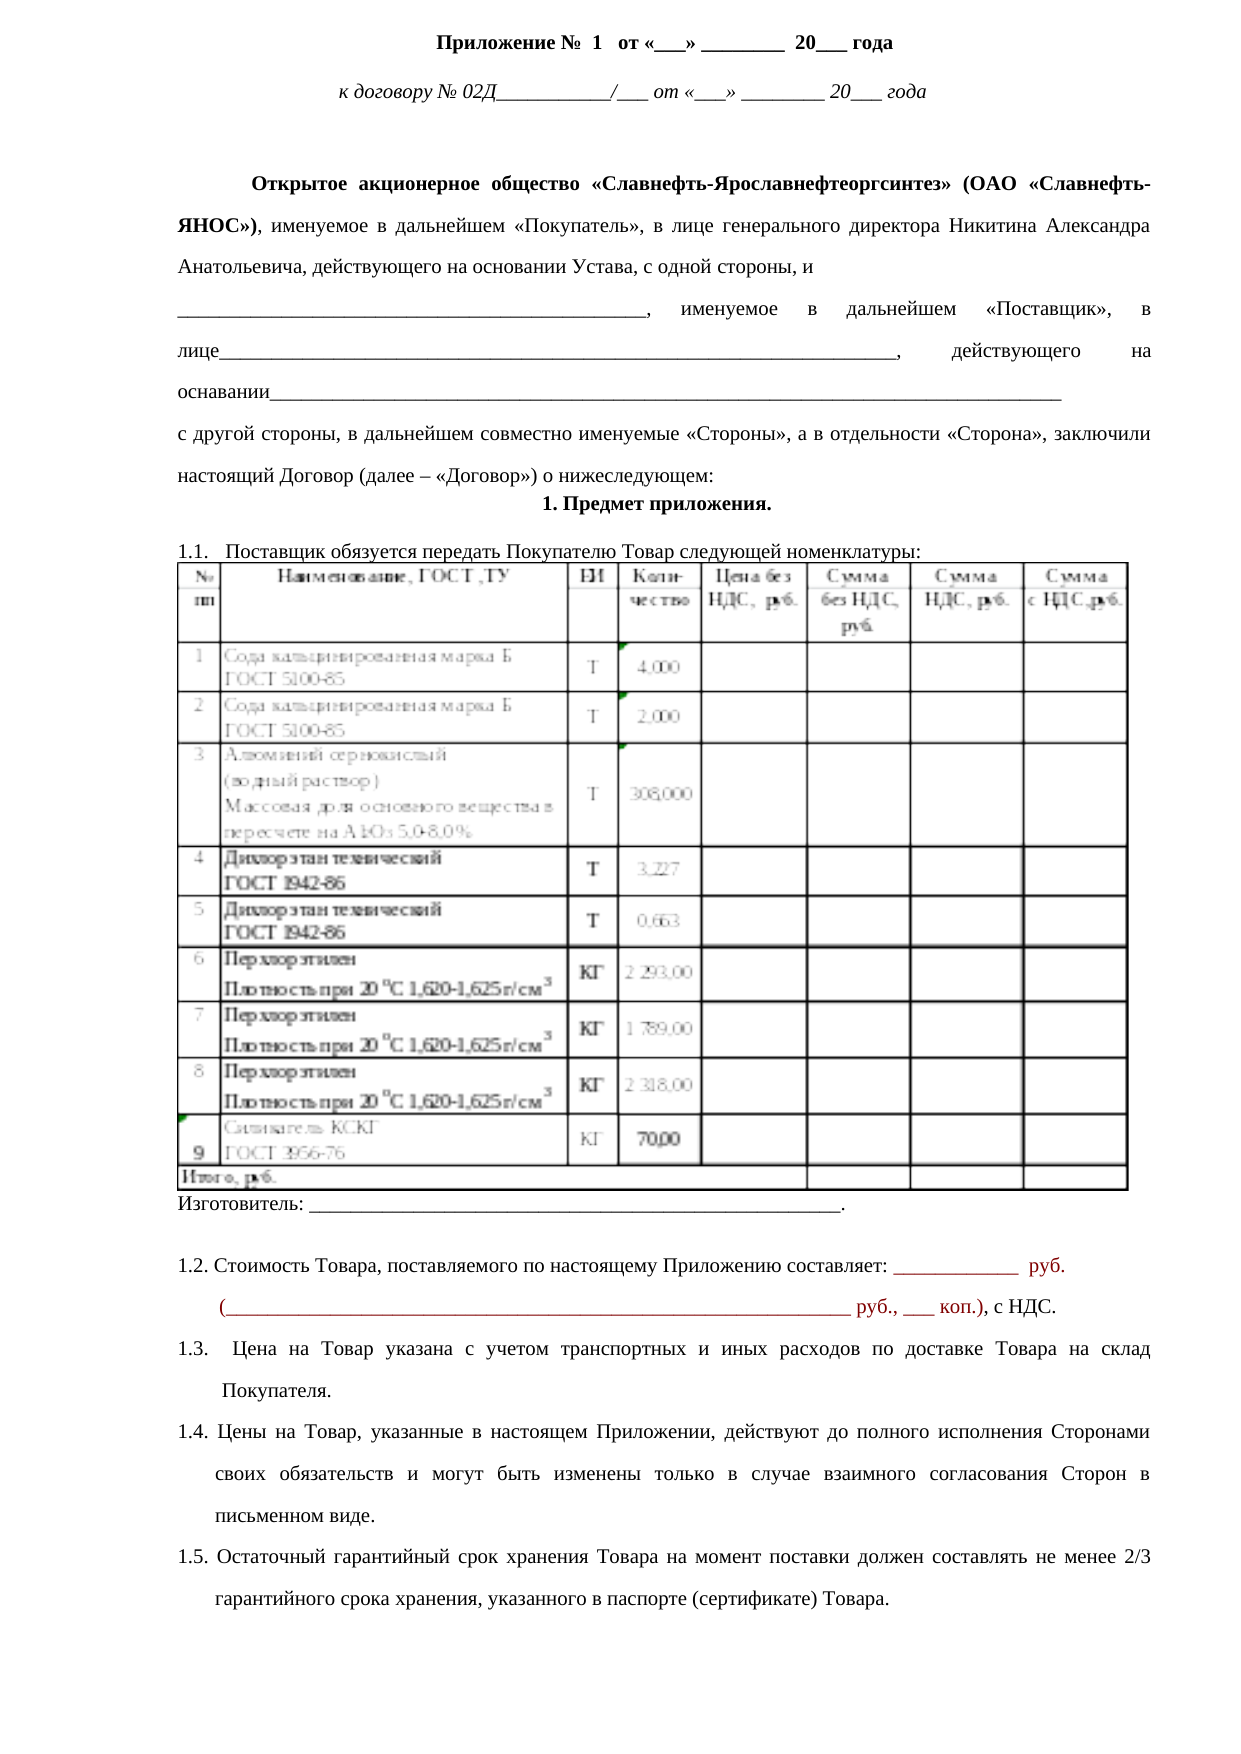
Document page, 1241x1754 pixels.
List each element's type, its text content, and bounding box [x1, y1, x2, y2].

text 1.3. Цена на Товар указана с учетом транспортных и иных расходов по доставке Товара на склад Покупателя. [177, 1322, 1152, 1406]
text 1.5. Остаточный гарантийный срок хранения Товара на момент поставки должен составлять не менее 2/3 гарантийного срока хранения, указанного в паспорте (сертификате) Товара. [177, 1531, 1152, 1614]
list Поставщик обязуется передать Покупателю Товар следующей номенклатуры: [177, 538, 1152, 563]
text Открытое акционерное общество «Славнефть-Ярославнефтеоргсинтез» (ОАО «Славнефть-ЯНОС»), именуемое в дальнейшем «Покупатель», в лице генерального директора Никитина Александра Анатольевича, действующего на основании Устава, с одной стороны, и [177, 157, 1152, 282]
text Приложение № 1 от «___» ________ 20___ года [177, 29, 1152, 54]
text Изготовитель: ___________________________________________________. [177, 563, 1152, 1215]
text (____________________________________________________________ руб., ___ коп.), с НДС. [177, 1281, 1152, 1322]
text 1.4. Цены на Товар, указанные в настоящем Приложении, действуют до полного исполнения Сторонами своих обязательств и могут быть изменены только в случае взаимного согласования Сторон в письменном виде. [177, 1406, 1152, 1531]
text с другой стороны, в дальнейшем совместно именуемые «Стороны», а в отдельности «Сторона», заключили настоящий Договор (далее – «Договор») о нижеследующем: [177, 407, 1152, 490]
text _____________________________________________, именуемое в дальнейшем «Поставщик», в лице_________________________________________________________________, действующего на оснавании____________________________________________________________________________ [177, 282, 1152, 407]
text 1. Предмет приложения. [177, 490, 1152, 514]
text к договору № 02Д___________/___ от «___» ________ 20___ года [177, 79, 1152, 103]
text 1.2. Стоимость Товара, поставляемого по настоящему Приложению составляет: ____________ руб. [177, 1239, 1152, 1281]
